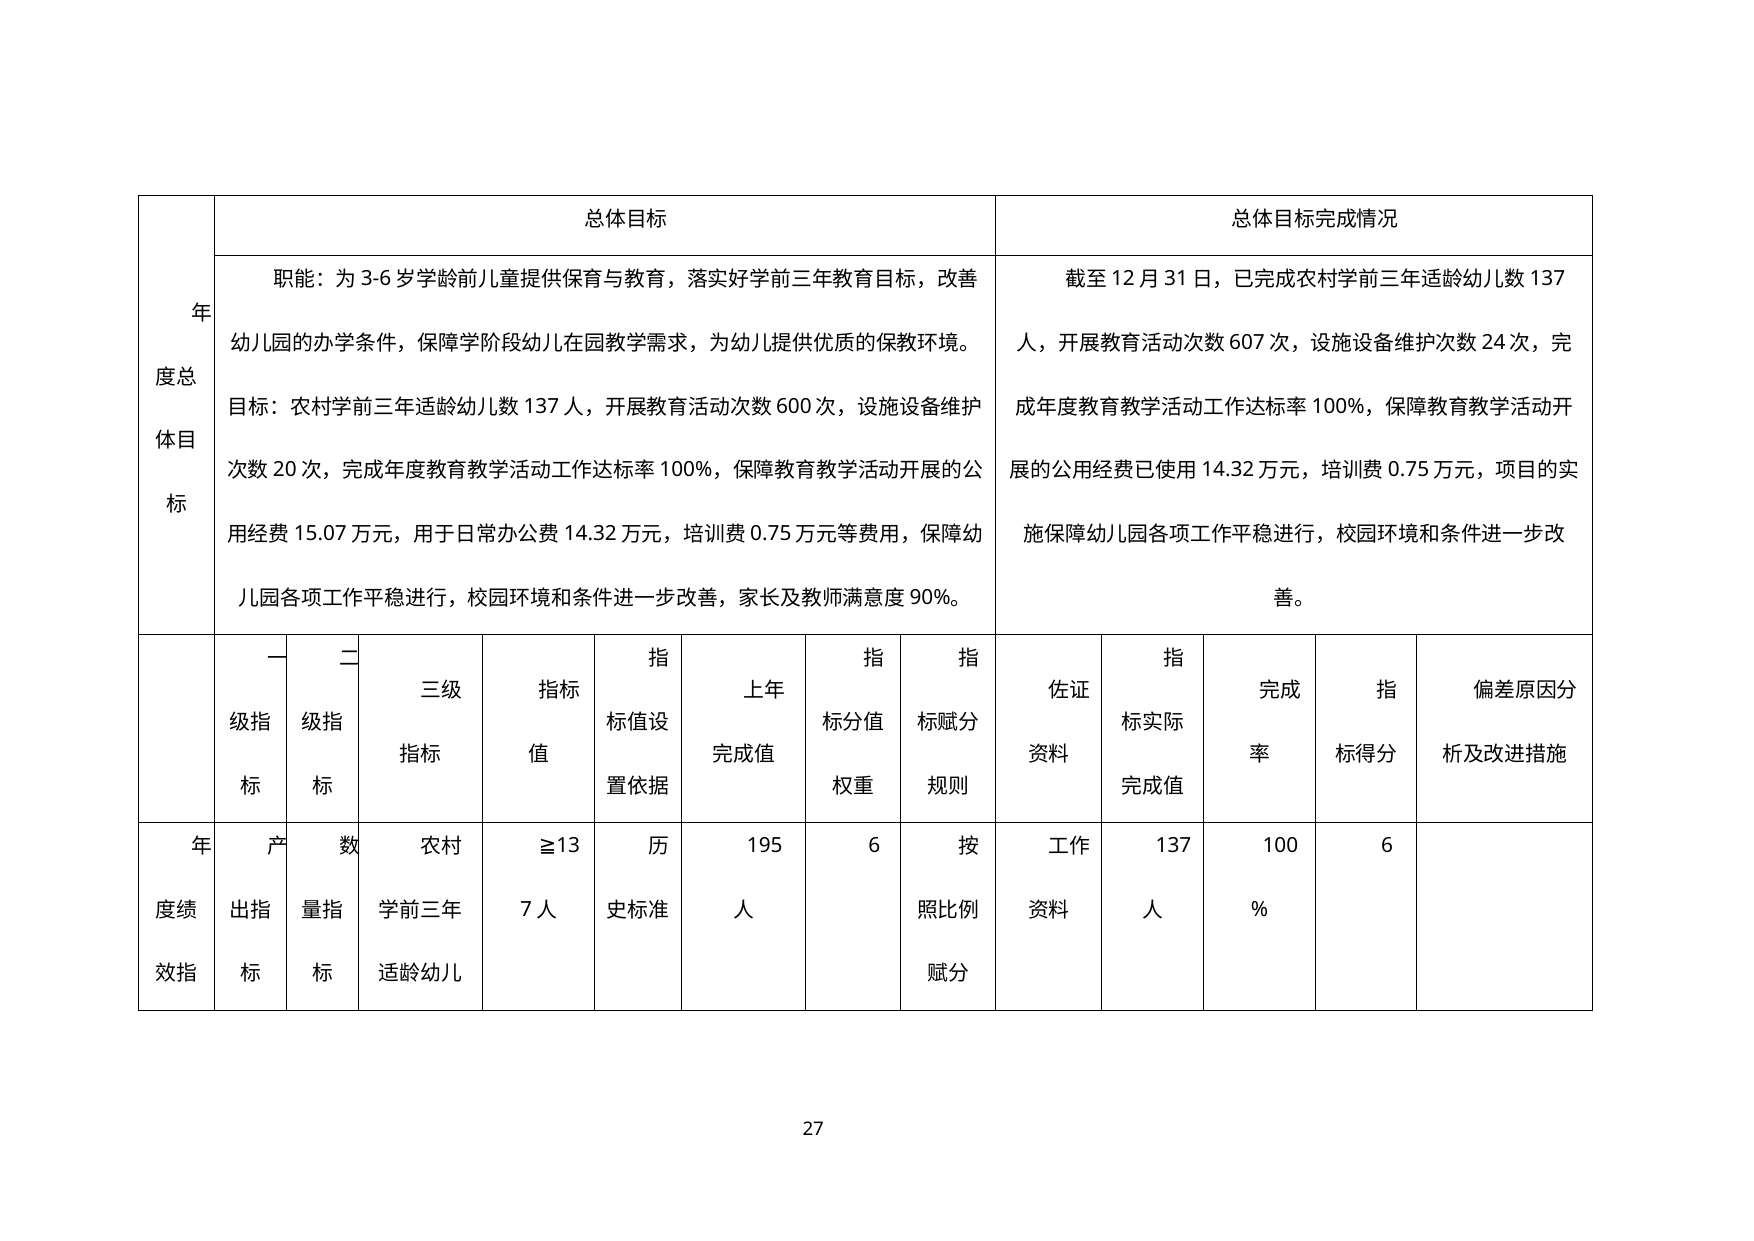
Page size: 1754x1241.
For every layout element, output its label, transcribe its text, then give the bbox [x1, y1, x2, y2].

table_cell 产出指标 [215, 823, 286, 1010]
table_cell 100% [1204, 823, 1315, 1010]
table_cell 工作资料 [996, 823, 1101, 1010]
table_cell 按照比例赋分 [901, 823, 995, 1010]
table_cell 总体目标 [215, 196, 995, 255]
table_cell 指标得分 [1316, 635, 1416, 822]
table_cell 截至12月31日，已完成农村学前三年适龄幼儿数137人，开展教育活动次数607次，设施设备维护次数24次，完成年度教育教学活动工作达标率100%，保障教育教学活动开展的公用经费已使用14.32万元，培训费0.75万元，项目的实施保障幼儿园各项工作平稳进行，校园环境和条件进一步改善。 [996, 256, 1592, 634]
table_cell 数量指标 [287, 823, 358, 1010]
table_cell 指标分值权重 [806, 635, 900, 822]
table_cell ≧137人 [483, 823, 594, 1010]
table_cell 指标值 [483, 635, 594, 822]
table_cell 偏差原因分析及改进措施 [1417, 635, 1592, 822]
table_cell 指标赋分规则 [901, 635, 995, 822]
table_cell 195人 [682, 823, 805, 1010]
table_cell 佐证资料 [996, 635, 1101, 822]
table_cell 职能：为3-6岁学龄前儿童提供保育与教育，落实好学前三年教育目标，改善幼儿园的办学条件，保障学阶段幼儿在园教学需求，为幼儿提供优质的保教环境。目标：农村学前三年适龄幼儿数137人，开展教育活动次数600次，设施设备维护次数20次，完成年度教育教学活动工作达标率100%，保障教育教学活动开展的公用经费15.07万元，用于日常办公费14.32万元，培训费0.75万元等费用，保障幼儿园各项工作平稳进行，校园环境和条件进一步改善，家长及教师满意度90%。 [215, 256, 995, 634]
table_cell 完成率 [1204, 635, 1315, 822]
table_cell 指标实际完成值 [1102, 635, 1203, 822]
table_cell 总体目标完成情况 [996, 196, 1592, 255]
table_cell [1417, 823, 1592, 1010]
table_cell 6 [1316, 823, 1416, 1010]
table_cell 年度总体目标 [139, 196, 214, 634]
table_cell 三级指标 [359, 635, 482, 822]
table_cell 上年完成值 [682, 635, 805, 822]
table_cell 农村学前三年适龄幼儿人数 [359, 823, 482, 1010]
table_cell 6 [806, 823, 900, 1010]
table_cell 二级指标 [287, 635, 358, 822]
table_cell 指标值设置依据 [595, 635, 681, 822]
table_cell 137人 [1102, 823, 1203, 1010]
table_cell 年度绩效指标完成情况 [139, 823, 214, 1010]
table_cell [139, 635, 214, 822]
table_cell 一级指标 [215, 635, 286, 822]
table_cell 历史标准 [595, 823, 681, 1010]
